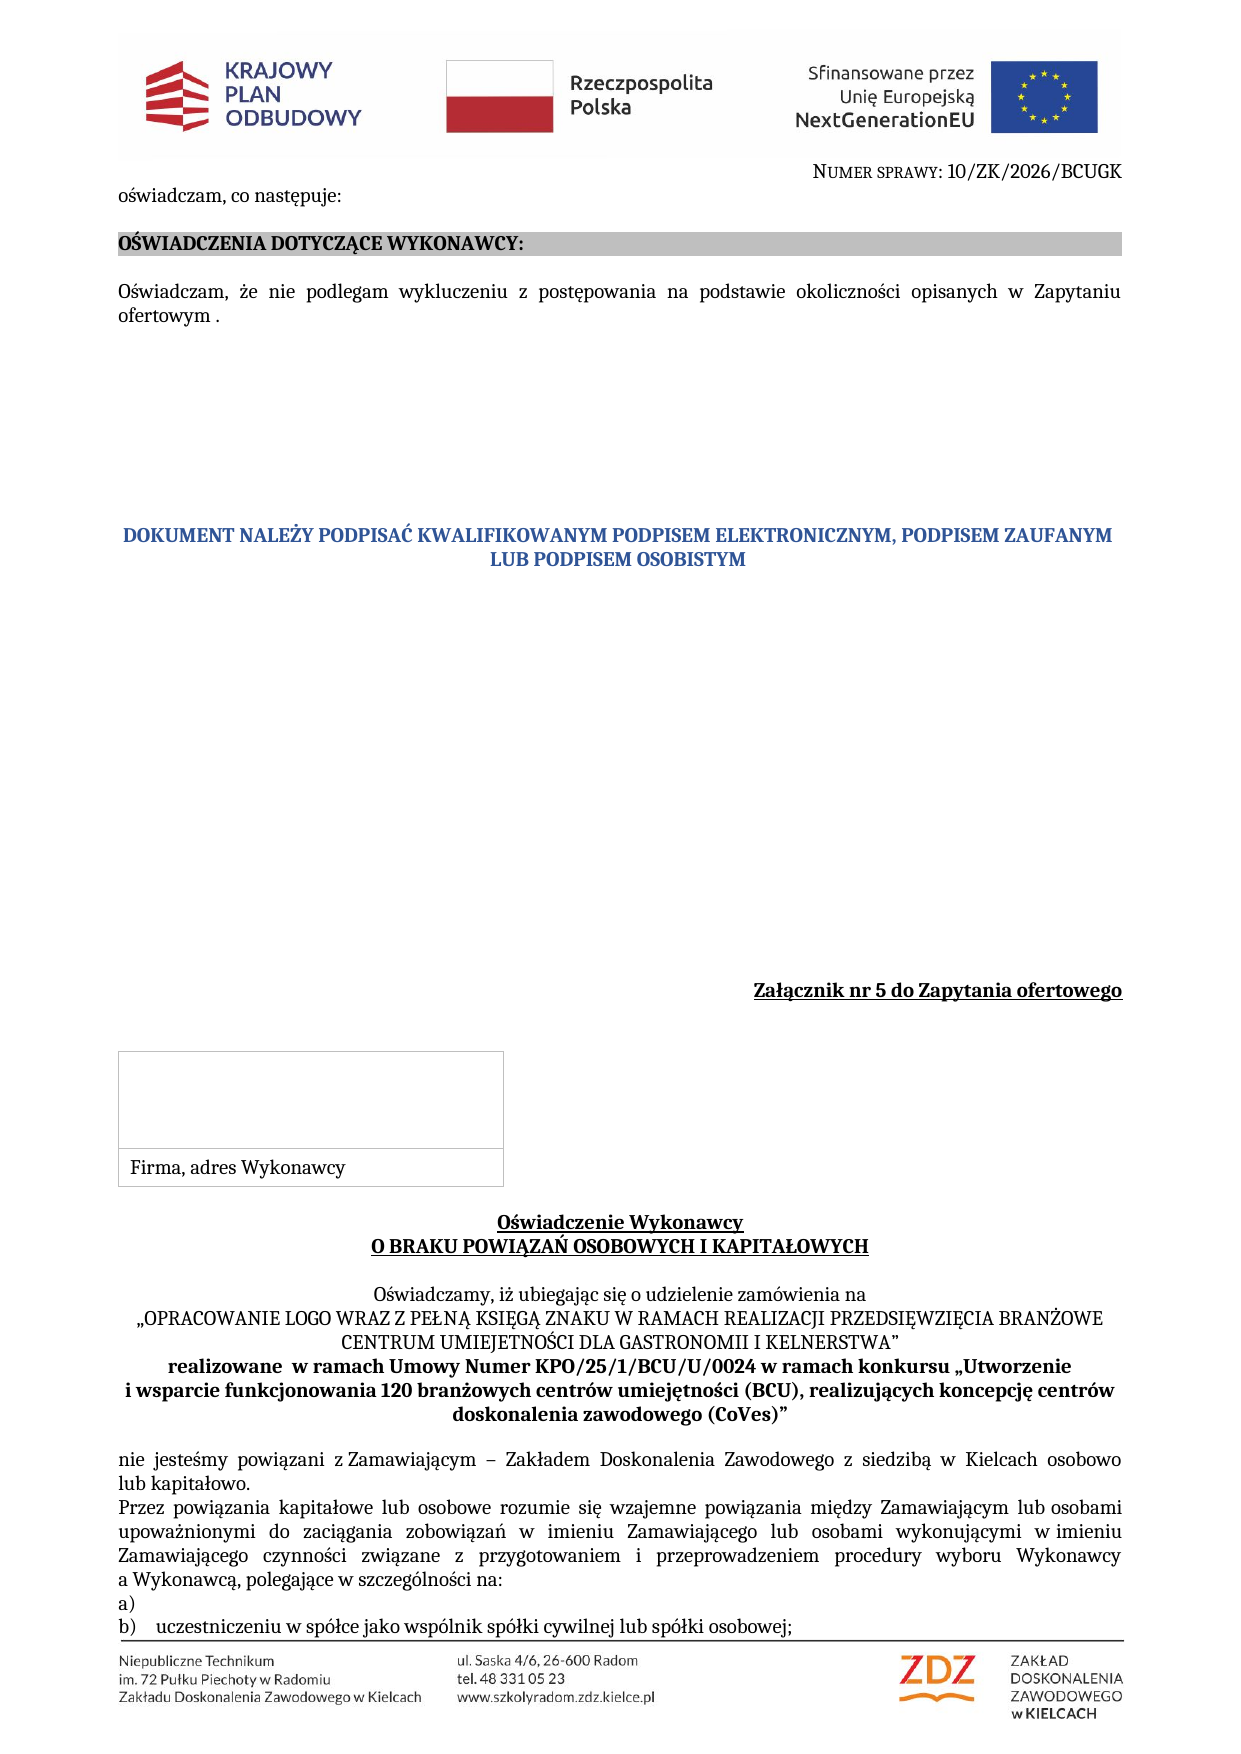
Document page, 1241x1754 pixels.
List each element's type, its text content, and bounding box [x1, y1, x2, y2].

text Przez powiązania kapitałowe lub osobowe rozumie się wzajemne powiązania między Zamawiającym lub osobami upoważnionymi do zaciągania zobowiązań w imieniu Zamawiającego lub osobami wykonującymi w imieniu Zamawiającego czynności związane z przygotowaniem i przeprowadzeniem procedury wyboru Wykonawcy a Wykonawcą, polegające w szczególności na: [118, 1495, 1122, 1591]
table_cell Firma, adres Wykonawcy [119, 1149, 503, 1186]
text nie jesteśmy powiązani z Zamawiającym – Zakładem Doskonalenia Zawodowego z siedzibą w Kielcach osobowo lub kapitałowo. [118, 1447, 1122, 1495]
picture [118, 29, 1123, 161]
text oświadczam, co następuje: [118, 184, 1122, 208]
text Oświadczamy, iż ubiegając się o udzielenie zamówienia na [118, 1283, 1122, 1307]
picture [118, 1639, 1125, 1734]
text Oświadczam, że nie podlegam wykluczeniu z postępowania na podstawie okoliczności opisanych w Zapytaniu ofertowym . [118, 280, 1122, 328]
text „OPRACOWANIE LOGO WRAZ Z PEŁNĄ KSIĘGĄ ZNAKU W RAMACH REALIZACJI PRZEDSIĘWZIĘCIA BRANŻOWE CENTRUM UMIEJETNOŚCI DLA GASTRONOMII I KELNERSTWA” [118, 1307, 1122, 1355]
list uczestniczeniu w spółce jako wspólnik spółki cywilnej lub spółki osobowej; [118, 1615, 1122, 1639]
text realizowane w ramach Umowy Numer KPO/25/1/BCU/U/0024 w ramach konkursu „Utworzenie i wsparcie funkcjonowania 120 branżowych centrów umiejętności (BCU), realizujących koncepcję centrów doskonalenia zawodowego (CoVes)” [118, 1355, 1122, 1427]
text O BRAKU POWIĄZAŃ OSOBOWYCH I KAPITAŁOWYCH [118, 1235, 1122, 1259]
text DOKUMENT NALEŻY PODPISAĆ KWALIFIKOWANYM PODPISEM ELEKTRONICZNYM, PODPISEM ZAUFANYM LUB PODPISEM OSOBISTYM [118, 524, 1118, 572]
text Załącznik nr 5 do Zapytania ofertowego [118, 979, 1122, 1003]
text Oświadczenie Wykonawcy [118, 1211, 1122, 1235]
table_header [119, 1052, 503, 1148]
text OŚWIADCZENIA DOTYCZĄCE WYKONAWCY: [118, 232, 1122, 256]
